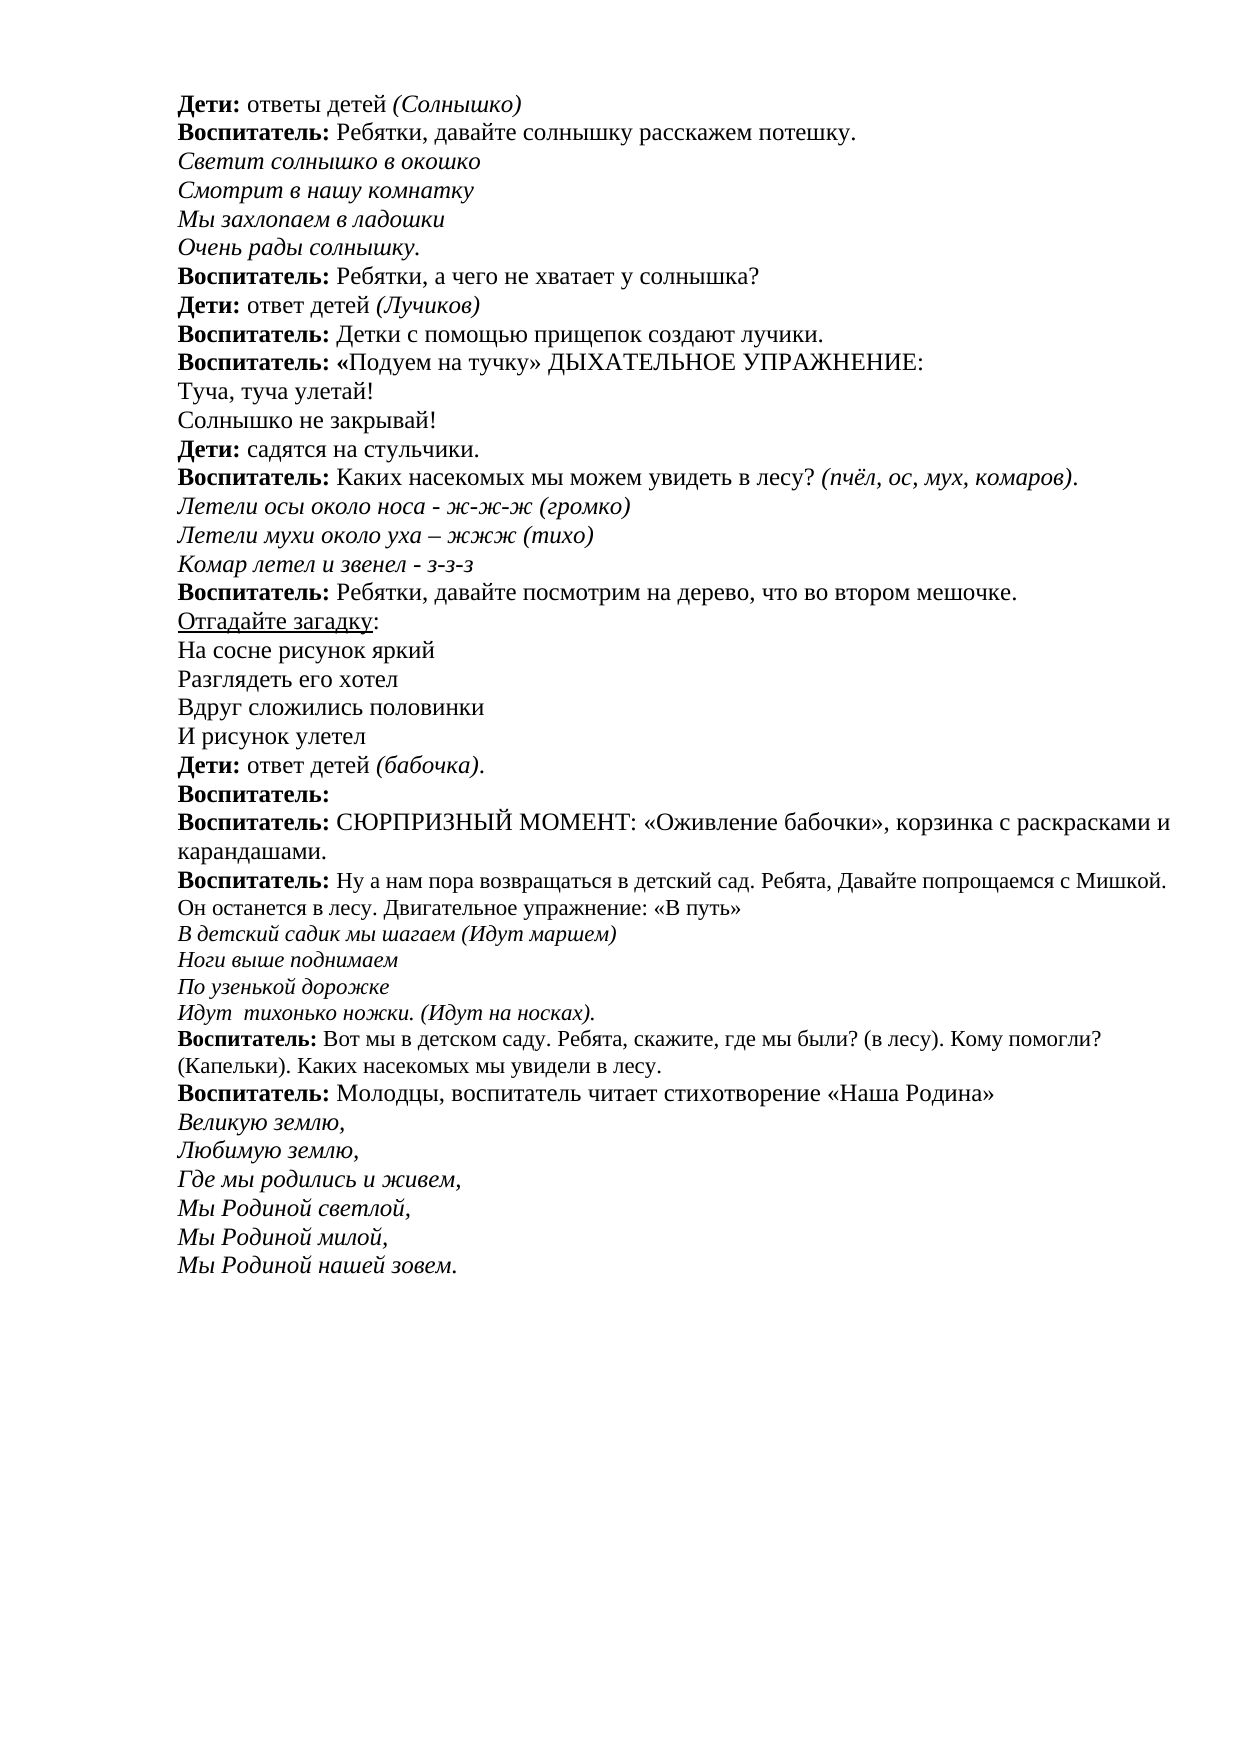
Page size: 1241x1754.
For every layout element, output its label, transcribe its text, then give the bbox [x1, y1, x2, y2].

text Великую землю, [177, 1107, 1181, 1136]
text Идут тихонько ножки. (Идут на носках). [177, 999, 1181, 1025]
text На сосне рисунок яркий [177, 635, 1181, 664]
text Любимую землю, [177, 1136, 1181, 1164]
text Воспитатель: Ну а нам пора возвращаться в детский сад. Ребята, Давайте попрощаемся с Мишкой. Он останется в лесу. Двигательное упражнение: «В путь» [177, 865, 1181, 920]
text Летели мухи около уха – жжж (тихо) [177, 520, 1181, 549]
text Солнышко не закрывай! [177, 405, 1181, 434]
text Воспитатель: Вот мы в детском саду. Ребята, скажите, где мы были? (в лесу). Кому помогли? (Капельки). Каких насекомых мы увидели в лесу. [177, 1025, 1181, 1078]
text В детский садик мы шагаем (Идут маршем) [177, 920, 1181, 946]
text Воспитатель: Ребятки, давайте посмотрим на дерево, что во втором мешочке. [177, 577, 1181, 606]
text Смотрит в нашу комнатку [177, 175, 1181, 204]
text По узенькой дорожке [177, 973, 1181, 999]
text Комар летел и звенел - з-з-з [177, 549, 1181, 577]
text Дети: ответ детей (Лучиков) [177, 290, 1181, 319]
text Дети: ответы детей (Солнышко) [177, 89, 1181, 117]
text Воспитатель: Каких насекомых мы можем увидеть в лесу? (пчёл, ос, мух, комаров). [177, 462, 1181, 491]
text И рисунок улетел [177, 721, 1181, 750]
text Дети: садятся на стульчики. [177, 434, 1181, 462]
text Воспитатель: СЮРПРИЗНЫЙ МОМЕНТ: «Оживление бабочки», корзинка с раскрасками и карандашами. [177, 807, 1181, 865]
text Мы Родиной милой, [177, 1222, 1181, 1251]
text Воспитатель: «Подуем на тучку» ДЫХАТЕЛЬНОЕ УПРАЖНЕНИЕ: [177, 347, 1181, 376]
text Воспитатель: Детки с помощью прищепок создают лучики. [177, 319, 1181, 347]
text Очень рады солнышку. [177, 232, 1181, 261]
text Воспитатель: [177, 779, 1181, 807]
text Воспитатель: Ребятки, давайте солнышку расскажем потешку. [177, 117, 1181, 146]
text Туча, туча улетай! [177, 376, 1181, 405]
text Ноги выше поднимаем [177, 946, 1181, 973]
text Воспитатель: Молодцы, воспитатель читает стихотворение «Наша Родина» [177, 1078, 1181, 1107]
text Мы Родиной светлой, [177, 1193, 1181, 1222]
text Воспитатель: Ребятки, а чего не хватает у солнышка? [177, 261, 1181, 290]
text Разглядеть его хотел [177, 664, 1181, 692]
text Дети: ответ детей (бабочка). [177, 750, 1181, 779]
text Мы захлопаем в ладошки [177, 204, 1181, 232]
text Вдруг сложились половинки [177, 692, 1181, 721]
text Светит солнышко в окошко [177, 146, 1181, 175]
text Где мы родились и живем, [177, 1164, 1181, 1193]
text Мы Родиной нашей зовем. [177, 1251, 1181, 1279]
text Отгадайте загадку: [177, 606, 1181, 635]
text Летели осы около носа - ж-ж-ж (громко) [177, 491, 1181, 520]
